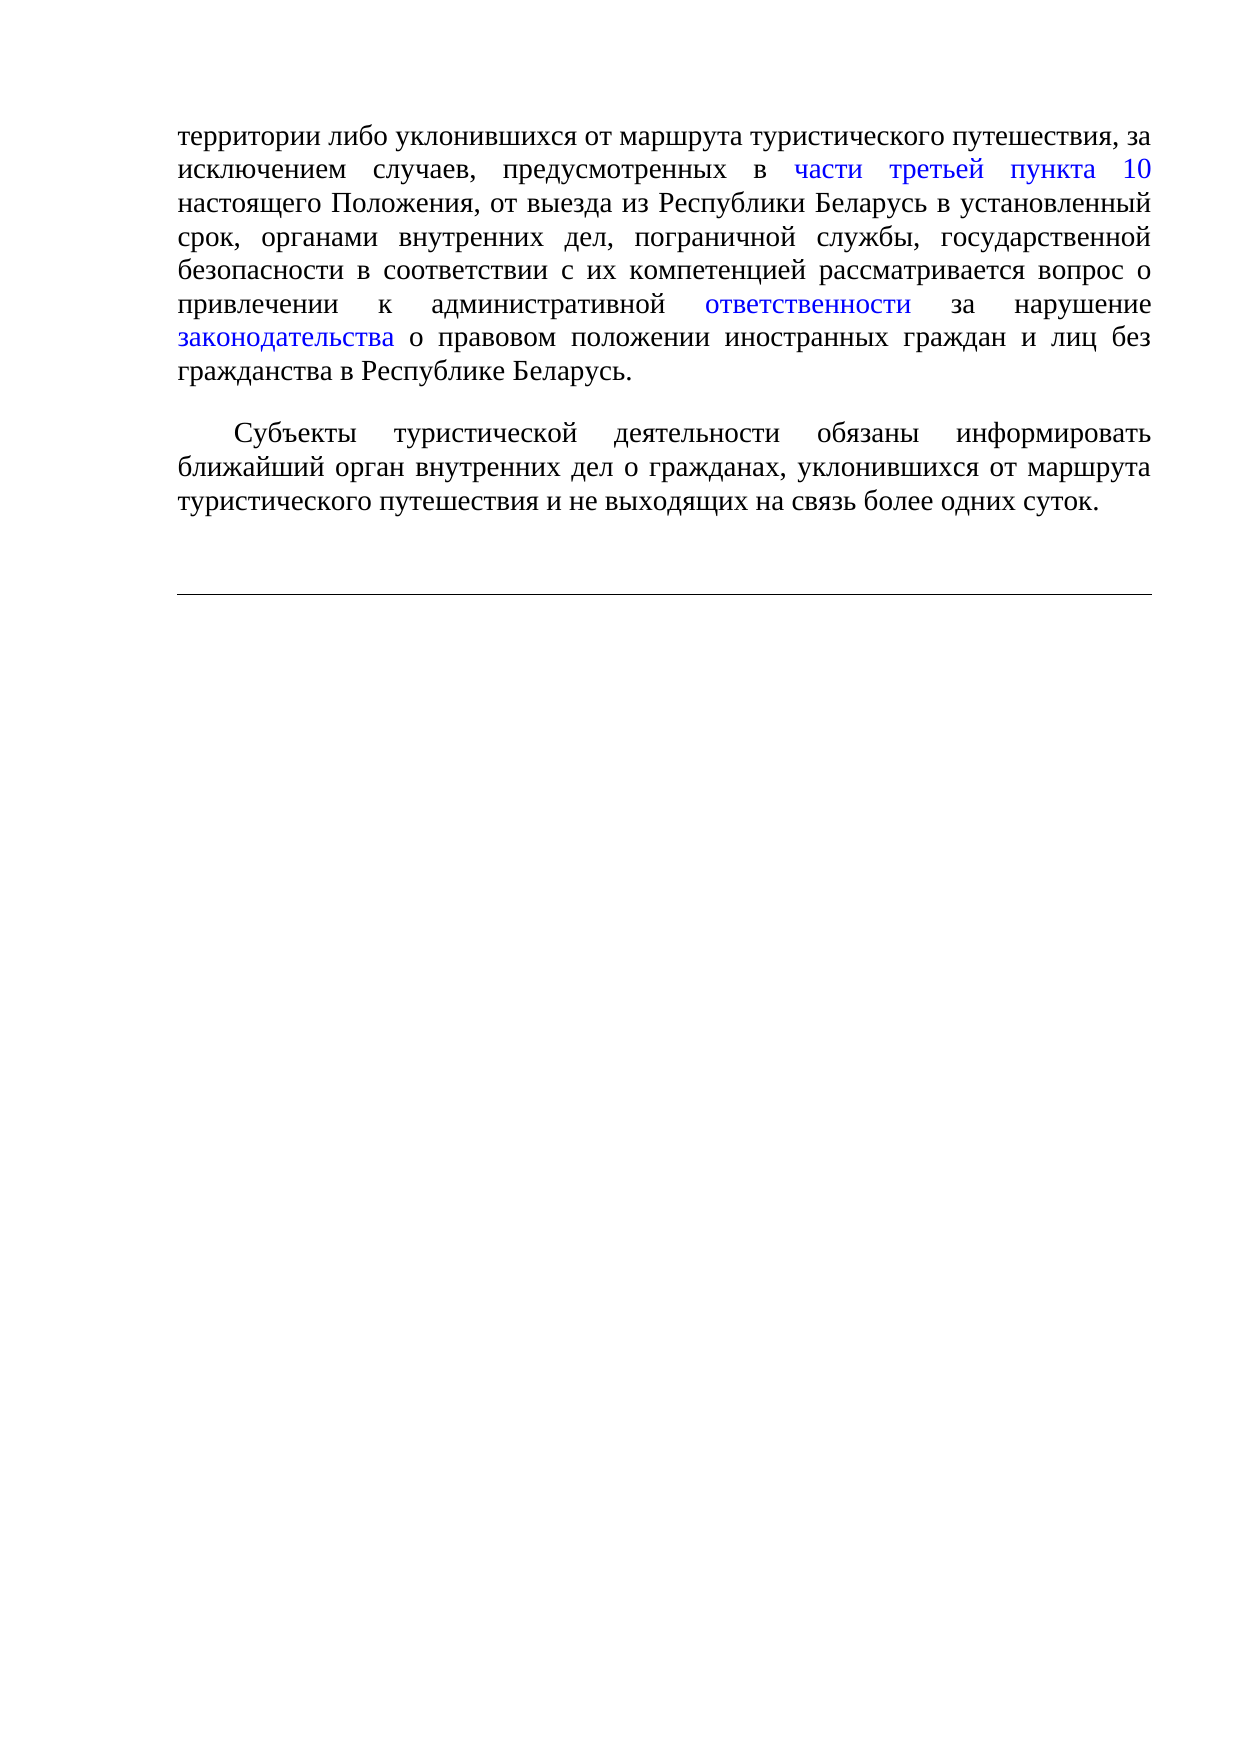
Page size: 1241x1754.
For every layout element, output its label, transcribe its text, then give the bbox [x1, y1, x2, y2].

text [177, 118, 1152, 386]
text Субъекты туристической деятельности обязаны информировать ближайший орган внутренних дел о гражданах, уклонившихся от маршрута туристического путешествия и не выходящих на связь более одних суток. [177, 416, 1152, 516]
